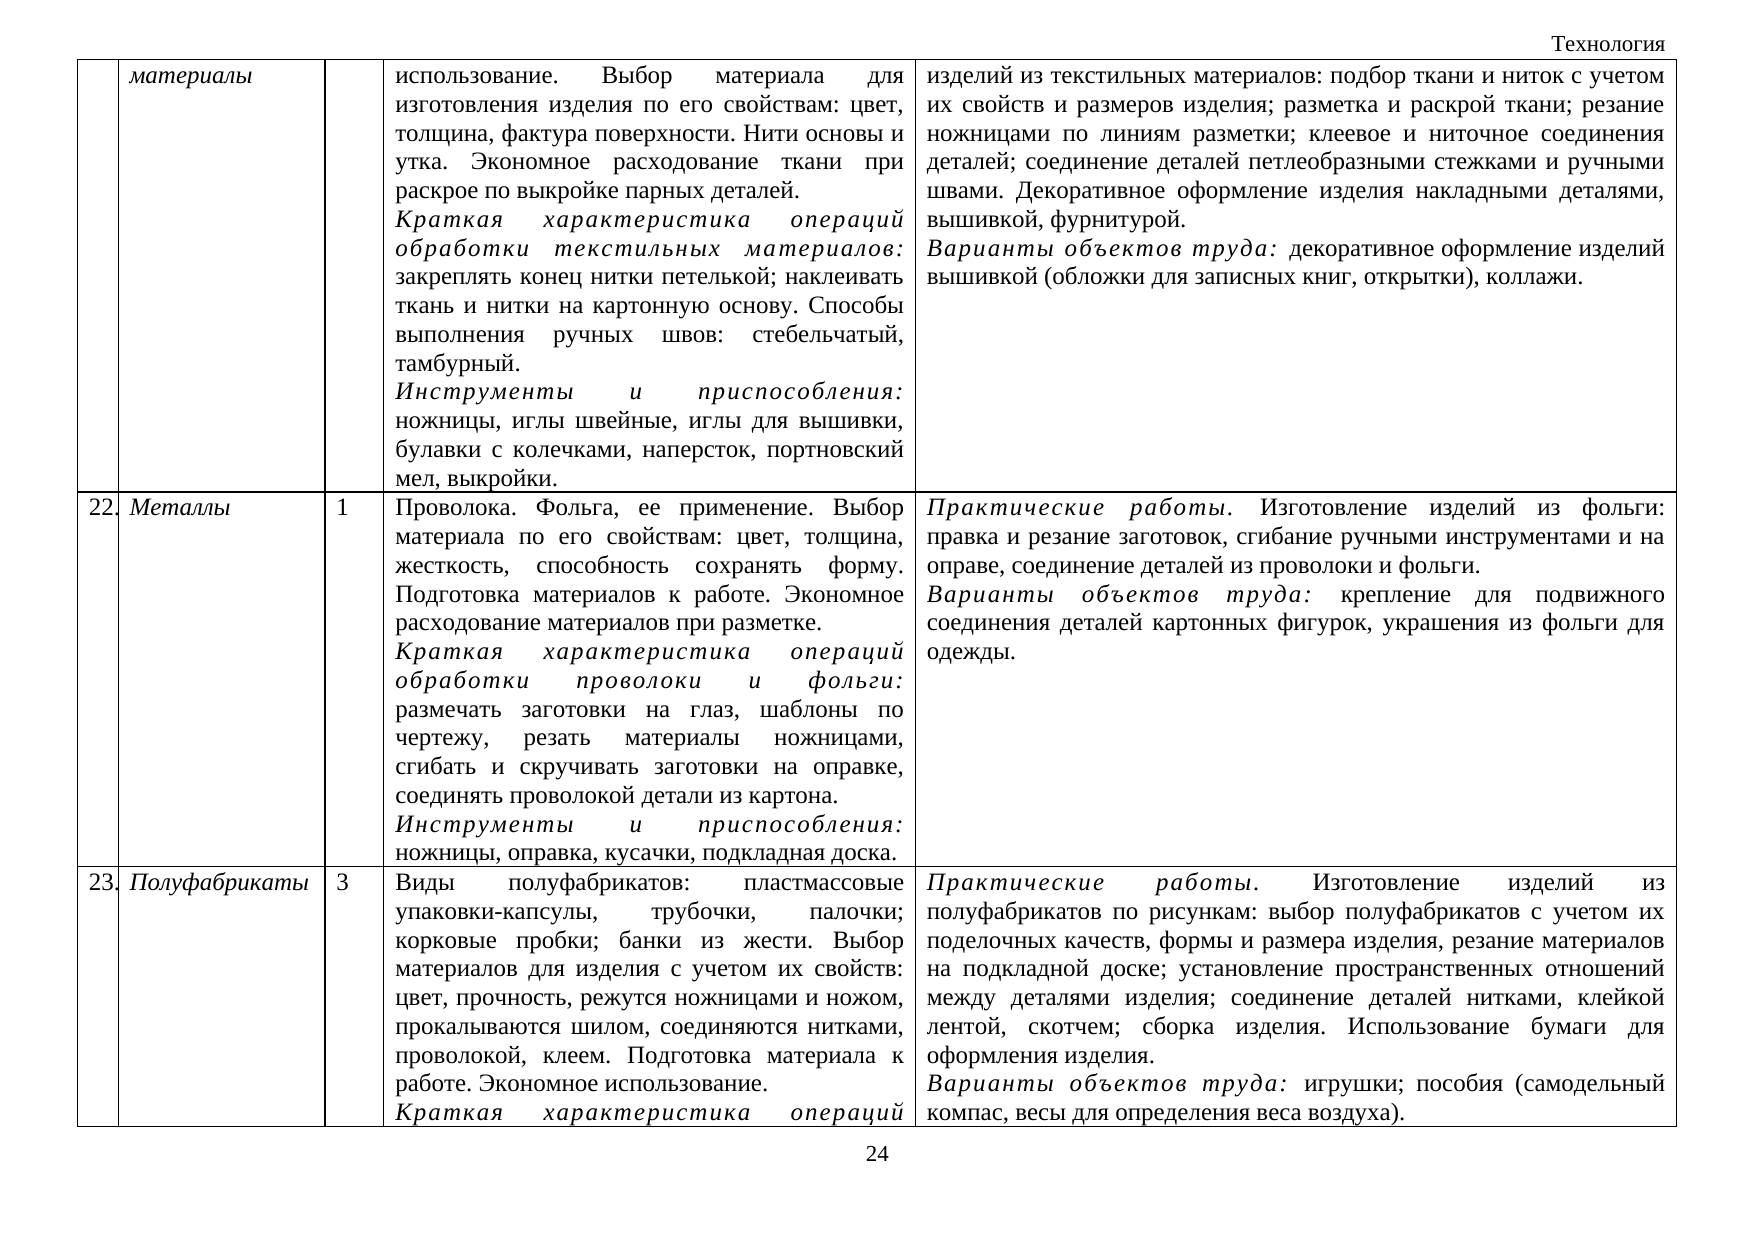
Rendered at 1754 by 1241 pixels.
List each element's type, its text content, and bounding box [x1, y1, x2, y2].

table_cell Металлы [119, 493, 324, 866]
table_cell 1 [326, 493, 383, 866]
table_cell [78, 60, 118, 491]
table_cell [916, 867, 1676, 1126]
table_cell 3 [326, 867, 383, 1126]
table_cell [916, 60, 1676, 491]
table_cell Практические работы. Изготовление изделий из фольги: правка и резание заготовок, сгибание ручными инструментами и на оправе, соединение деталей из проволоки и фольги. Варианты объектов труда: крепление для подвижного соединения деталей картонных фигурок, украшения из фольги для одежды. [916, 493, 1676, 866]
table_cell [78, 867, 118, 1126]
table_cell Полуфабрикаты [119, 867, 324, 1126]
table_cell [384, 867, 915, 1126]
table_cell 3 [326, 60, 383, 491]
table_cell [384, 60, 915, 491]
table_cell [78, 493, 118, 866]
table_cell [119, 60, 324, 491]
table_cell Проволока. Фольга, ее применение. Выбор материала по его свойствам: цвет, толщина, жесткость, способность сохранять форму. Подготовка материалов к работе. Экономное расходование материалов при разметке. Краткая характеристика операций обработки проволоки и фольги: размечать заготовки на глаз, шаблоны по чертежу, резать материалы ножницами, сгибать и скручивать заготовки на оправке, соединять проволокой детали из картона. Инструменты и приспособления: ножницы, оправка, кусачки, подкладная доска. [384, 493, 915, 866]
